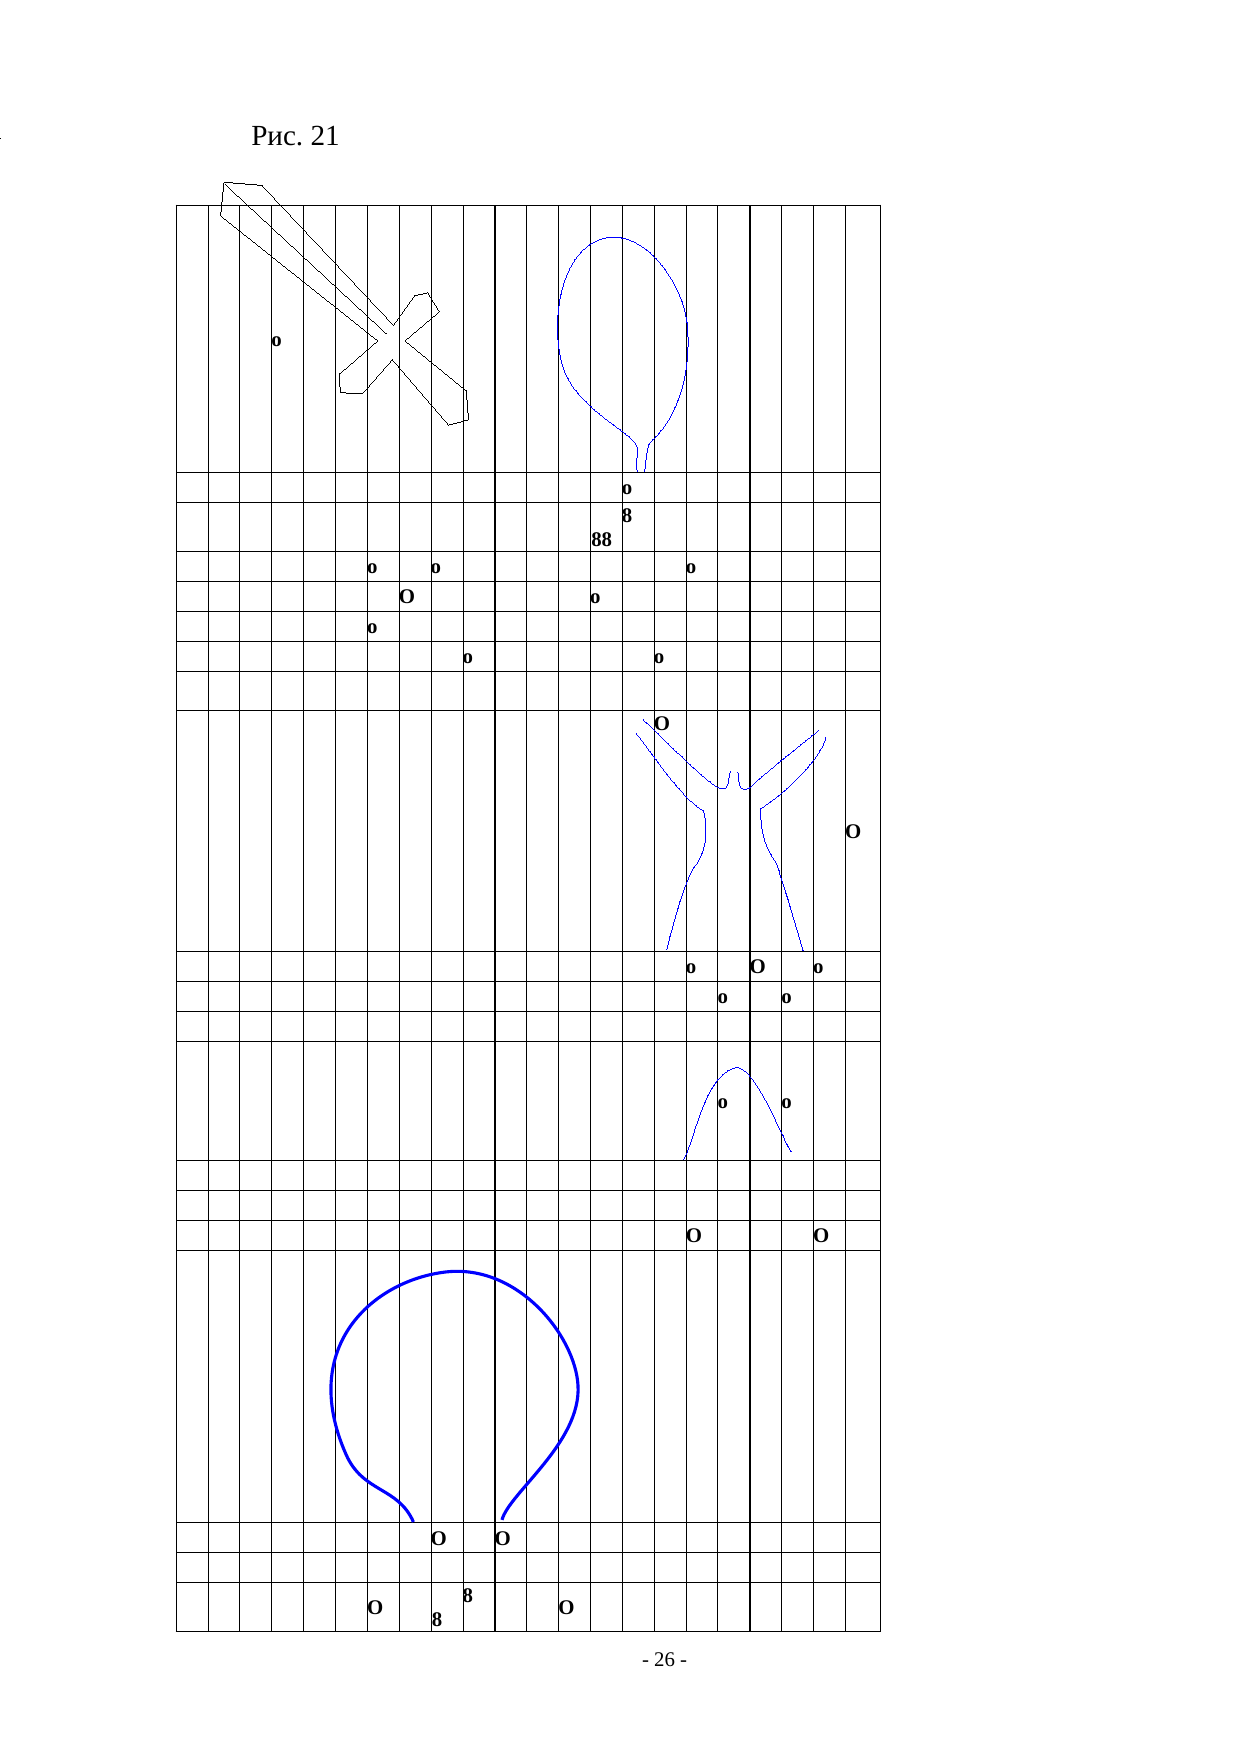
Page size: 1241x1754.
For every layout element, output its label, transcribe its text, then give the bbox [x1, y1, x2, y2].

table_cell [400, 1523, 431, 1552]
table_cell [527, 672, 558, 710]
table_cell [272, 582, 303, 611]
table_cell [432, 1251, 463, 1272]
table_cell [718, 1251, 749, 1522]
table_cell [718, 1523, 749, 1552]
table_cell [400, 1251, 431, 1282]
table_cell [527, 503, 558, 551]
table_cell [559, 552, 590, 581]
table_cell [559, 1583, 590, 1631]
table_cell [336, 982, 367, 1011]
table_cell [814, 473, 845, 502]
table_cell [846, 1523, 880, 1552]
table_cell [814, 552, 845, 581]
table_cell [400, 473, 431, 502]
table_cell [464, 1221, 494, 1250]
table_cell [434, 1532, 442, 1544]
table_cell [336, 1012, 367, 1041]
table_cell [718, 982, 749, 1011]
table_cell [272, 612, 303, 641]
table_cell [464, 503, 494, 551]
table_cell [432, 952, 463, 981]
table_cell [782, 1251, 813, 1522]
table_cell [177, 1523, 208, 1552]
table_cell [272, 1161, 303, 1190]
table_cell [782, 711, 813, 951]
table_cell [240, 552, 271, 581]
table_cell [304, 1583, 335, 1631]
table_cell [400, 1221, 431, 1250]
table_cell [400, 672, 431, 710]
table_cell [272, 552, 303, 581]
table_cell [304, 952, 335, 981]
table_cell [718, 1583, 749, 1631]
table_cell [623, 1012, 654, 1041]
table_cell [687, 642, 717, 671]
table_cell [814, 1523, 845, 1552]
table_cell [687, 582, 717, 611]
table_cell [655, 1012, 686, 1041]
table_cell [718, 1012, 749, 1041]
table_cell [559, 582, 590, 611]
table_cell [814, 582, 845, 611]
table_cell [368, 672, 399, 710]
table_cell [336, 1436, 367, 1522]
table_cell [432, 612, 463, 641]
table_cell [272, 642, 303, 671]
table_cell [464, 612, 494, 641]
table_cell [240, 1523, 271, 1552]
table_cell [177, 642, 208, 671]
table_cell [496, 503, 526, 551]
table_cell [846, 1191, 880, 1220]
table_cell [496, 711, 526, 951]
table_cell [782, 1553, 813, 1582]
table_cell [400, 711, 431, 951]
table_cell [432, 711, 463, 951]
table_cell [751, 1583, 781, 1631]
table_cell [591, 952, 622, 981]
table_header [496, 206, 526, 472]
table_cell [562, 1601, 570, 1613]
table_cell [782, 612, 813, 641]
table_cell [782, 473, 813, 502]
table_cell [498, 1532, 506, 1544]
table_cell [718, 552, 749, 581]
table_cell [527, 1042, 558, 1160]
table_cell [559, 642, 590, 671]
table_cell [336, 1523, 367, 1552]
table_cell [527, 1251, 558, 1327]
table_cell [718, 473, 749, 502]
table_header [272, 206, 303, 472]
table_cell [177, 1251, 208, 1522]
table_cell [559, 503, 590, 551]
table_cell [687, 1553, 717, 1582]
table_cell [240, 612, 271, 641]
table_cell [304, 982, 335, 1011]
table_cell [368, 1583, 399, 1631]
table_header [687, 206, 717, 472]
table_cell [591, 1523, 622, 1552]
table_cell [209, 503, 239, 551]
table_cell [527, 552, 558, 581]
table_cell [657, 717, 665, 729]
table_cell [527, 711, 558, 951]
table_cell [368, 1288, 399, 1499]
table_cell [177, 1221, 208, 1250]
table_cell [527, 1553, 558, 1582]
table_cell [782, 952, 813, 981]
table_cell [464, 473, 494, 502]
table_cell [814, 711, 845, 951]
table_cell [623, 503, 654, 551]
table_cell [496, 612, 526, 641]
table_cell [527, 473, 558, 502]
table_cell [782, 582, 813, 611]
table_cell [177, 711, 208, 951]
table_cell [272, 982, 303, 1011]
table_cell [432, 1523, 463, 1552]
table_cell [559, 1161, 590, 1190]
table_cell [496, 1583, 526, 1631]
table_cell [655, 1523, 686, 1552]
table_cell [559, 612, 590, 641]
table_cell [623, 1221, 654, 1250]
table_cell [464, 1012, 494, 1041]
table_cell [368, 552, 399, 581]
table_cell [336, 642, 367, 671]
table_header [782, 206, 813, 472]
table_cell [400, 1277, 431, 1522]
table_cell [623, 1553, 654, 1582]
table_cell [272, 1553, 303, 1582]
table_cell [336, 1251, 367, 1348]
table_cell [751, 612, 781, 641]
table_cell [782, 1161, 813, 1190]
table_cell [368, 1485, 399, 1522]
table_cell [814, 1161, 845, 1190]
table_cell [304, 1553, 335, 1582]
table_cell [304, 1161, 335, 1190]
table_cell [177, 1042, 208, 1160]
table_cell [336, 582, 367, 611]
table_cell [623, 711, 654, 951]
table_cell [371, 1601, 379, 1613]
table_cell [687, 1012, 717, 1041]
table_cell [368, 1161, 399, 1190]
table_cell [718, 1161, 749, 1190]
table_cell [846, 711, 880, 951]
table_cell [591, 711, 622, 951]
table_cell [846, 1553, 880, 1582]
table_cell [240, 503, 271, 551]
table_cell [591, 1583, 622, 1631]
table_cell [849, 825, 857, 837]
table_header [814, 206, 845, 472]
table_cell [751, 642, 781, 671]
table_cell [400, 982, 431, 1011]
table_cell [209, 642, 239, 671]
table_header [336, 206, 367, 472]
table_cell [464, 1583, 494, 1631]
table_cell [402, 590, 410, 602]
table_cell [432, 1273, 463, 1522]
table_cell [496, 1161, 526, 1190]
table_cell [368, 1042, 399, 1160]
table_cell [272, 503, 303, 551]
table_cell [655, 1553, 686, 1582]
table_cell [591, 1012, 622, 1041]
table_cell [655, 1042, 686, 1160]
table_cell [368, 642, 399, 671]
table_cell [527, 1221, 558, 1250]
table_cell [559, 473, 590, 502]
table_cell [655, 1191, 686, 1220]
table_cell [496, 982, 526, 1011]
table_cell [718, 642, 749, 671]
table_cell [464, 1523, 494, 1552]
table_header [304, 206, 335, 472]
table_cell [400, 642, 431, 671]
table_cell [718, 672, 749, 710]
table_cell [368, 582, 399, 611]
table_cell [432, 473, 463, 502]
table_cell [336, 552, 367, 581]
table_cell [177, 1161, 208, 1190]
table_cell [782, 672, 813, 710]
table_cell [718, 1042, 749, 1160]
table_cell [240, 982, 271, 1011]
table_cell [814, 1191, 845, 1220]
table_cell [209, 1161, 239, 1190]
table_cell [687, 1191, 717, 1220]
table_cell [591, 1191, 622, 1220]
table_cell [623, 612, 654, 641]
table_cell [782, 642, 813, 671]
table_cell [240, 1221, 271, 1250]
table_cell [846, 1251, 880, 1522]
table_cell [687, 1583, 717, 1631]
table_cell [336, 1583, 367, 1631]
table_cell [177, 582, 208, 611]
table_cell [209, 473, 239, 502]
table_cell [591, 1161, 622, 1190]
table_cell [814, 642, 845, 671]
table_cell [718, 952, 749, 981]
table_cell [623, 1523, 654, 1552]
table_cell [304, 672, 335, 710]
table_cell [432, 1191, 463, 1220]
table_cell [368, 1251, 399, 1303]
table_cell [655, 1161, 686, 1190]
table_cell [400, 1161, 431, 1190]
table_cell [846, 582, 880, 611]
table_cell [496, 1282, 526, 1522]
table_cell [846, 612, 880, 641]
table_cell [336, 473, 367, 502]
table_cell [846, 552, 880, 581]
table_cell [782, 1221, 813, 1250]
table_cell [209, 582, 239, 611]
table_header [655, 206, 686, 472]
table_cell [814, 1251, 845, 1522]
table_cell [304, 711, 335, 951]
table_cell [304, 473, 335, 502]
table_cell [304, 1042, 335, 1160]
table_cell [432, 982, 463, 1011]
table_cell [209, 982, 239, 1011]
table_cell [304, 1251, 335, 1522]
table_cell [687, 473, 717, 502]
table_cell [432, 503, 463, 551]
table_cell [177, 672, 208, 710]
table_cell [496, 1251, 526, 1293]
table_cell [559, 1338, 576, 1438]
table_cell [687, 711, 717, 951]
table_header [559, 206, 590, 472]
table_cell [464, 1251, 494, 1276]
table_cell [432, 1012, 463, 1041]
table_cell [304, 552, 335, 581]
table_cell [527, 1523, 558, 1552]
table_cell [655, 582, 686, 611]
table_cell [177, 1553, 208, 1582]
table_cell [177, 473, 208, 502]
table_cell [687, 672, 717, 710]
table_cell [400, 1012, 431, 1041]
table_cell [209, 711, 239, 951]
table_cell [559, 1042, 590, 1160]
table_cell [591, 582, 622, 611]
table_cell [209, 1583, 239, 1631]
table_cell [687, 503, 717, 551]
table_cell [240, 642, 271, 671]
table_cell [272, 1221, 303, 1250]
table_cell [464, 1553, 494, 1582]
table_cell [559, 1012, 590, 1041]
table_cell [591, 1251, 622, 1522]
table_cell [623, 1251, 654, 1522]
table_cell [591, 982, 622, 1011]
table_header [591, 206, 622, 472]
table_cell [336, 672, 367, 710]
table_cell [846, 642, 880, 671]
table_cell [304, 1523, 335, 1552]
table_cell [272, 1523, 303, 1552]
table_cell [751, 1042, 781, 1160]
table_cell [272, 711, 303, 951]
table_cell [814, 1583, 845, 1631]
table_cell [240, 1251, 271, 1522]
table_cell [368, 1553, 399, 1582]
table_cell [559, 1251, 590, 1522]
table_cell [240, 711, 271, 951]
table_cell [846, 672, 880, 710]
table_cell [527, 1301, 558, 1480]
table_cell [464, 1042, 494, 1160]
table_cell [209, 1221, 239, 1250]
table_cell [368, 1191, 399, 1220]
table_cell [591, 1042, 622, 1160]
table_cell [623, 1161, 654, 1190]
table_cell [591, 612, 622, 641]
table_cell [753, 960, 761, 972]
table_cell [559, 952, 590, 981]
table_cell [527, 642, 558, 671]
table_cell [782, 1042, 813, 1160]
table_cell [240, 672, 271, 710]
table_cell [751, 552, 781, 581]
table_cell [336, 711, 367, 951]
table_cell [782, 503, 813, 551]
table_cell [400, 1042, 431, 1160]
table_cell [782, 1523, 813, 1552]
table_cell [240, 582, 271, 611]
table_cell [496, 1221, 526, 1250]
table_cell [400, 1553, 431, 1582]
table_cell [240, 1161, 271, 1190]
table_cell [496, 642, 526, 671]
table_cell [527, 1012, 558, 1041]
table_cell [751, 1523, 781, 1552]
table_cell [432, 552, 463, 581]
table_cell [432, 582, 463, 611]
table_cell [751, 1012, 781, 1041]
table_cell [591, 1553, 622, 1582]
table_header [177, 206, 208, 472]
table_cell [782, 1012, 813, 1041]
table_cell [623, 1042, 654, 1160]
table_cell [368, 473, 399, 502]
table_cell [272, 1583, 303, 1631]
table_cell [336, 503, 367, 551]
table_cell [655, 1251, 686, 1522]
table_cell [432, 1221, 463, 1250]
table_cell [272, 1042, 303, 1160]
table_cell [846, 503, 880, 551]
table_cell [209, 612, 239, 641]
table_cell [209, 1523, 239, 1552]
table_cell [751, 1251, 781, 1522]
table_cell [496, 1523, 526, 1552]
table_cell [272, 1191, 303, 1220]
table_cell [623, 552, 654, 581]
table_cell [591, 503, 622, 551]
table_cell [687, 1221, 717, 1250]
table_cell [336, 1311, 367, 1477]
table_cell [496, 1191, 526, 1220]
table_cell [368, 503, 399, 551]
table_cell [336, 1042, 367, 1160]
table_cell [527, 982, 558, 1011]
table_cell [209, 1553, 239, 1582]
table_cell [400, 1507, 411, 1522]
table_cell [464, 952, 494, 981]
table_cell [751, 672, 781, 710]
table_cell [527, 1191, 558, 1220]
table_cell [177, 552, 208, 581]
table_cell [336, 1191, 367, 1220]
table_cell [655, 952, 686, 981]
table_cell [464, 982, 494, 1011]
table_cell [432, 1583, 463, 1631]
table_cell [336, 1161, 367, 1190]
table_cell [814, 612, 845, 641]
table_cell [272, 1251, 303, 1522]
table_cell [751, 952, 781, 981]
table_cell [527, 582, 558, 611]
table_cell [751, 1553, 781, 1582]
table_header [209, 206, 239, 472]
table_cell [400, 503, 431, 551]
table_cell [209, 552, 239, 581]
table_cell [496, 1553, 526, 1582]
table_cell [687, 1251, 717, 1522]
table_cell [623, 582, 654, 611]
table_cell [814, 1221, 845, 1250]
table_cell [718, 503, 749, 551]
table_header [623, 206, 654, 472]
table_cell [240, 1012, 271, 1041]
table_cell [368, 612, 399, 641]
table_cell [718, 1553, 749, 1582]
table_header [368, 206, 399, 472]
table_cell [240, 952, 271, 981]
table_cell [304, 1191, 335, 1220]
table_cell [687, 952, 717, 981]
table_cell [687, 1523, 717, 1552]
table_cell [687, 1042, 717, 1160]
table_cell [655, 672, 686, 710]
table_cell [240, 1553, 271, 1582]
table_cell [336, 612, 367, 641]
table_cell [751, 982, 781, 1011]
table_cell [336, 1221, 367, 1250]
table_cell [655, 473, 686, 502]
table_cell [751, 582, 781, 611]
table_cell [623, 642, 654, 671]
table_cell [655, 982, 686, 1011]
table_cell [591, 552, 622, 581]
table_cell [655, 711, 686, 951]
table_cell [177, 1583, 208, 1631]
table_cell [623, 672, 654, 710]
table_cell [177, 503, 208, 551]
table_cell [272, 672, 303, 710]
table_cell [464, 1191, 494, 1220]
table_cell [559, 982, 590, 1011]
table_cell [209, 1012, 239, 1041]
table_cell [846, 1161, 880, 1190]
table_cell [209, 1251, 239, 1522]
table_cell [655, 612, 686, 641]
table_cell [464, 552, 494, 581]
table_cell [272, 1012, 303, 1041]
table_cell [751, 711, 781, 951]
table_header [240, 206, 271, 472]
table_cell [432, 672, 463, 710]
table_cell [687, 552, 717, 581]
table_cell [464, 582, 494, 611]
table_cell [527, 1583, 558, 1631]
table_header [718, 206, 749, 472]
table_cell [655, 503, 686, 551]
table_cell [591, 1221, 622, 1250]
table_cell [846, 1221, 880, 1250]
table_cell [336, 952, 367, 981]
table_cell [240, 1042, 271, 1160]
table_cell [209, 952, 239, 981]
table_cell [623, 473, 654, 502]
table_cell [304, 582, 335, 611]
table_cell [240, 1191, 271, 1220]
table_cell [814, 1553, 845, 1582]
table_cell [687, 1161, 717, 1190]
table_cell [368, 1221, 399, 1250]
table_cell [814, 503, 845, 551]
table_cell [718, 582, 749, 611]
text Рис. 21 [177, 118, 1152, 152]
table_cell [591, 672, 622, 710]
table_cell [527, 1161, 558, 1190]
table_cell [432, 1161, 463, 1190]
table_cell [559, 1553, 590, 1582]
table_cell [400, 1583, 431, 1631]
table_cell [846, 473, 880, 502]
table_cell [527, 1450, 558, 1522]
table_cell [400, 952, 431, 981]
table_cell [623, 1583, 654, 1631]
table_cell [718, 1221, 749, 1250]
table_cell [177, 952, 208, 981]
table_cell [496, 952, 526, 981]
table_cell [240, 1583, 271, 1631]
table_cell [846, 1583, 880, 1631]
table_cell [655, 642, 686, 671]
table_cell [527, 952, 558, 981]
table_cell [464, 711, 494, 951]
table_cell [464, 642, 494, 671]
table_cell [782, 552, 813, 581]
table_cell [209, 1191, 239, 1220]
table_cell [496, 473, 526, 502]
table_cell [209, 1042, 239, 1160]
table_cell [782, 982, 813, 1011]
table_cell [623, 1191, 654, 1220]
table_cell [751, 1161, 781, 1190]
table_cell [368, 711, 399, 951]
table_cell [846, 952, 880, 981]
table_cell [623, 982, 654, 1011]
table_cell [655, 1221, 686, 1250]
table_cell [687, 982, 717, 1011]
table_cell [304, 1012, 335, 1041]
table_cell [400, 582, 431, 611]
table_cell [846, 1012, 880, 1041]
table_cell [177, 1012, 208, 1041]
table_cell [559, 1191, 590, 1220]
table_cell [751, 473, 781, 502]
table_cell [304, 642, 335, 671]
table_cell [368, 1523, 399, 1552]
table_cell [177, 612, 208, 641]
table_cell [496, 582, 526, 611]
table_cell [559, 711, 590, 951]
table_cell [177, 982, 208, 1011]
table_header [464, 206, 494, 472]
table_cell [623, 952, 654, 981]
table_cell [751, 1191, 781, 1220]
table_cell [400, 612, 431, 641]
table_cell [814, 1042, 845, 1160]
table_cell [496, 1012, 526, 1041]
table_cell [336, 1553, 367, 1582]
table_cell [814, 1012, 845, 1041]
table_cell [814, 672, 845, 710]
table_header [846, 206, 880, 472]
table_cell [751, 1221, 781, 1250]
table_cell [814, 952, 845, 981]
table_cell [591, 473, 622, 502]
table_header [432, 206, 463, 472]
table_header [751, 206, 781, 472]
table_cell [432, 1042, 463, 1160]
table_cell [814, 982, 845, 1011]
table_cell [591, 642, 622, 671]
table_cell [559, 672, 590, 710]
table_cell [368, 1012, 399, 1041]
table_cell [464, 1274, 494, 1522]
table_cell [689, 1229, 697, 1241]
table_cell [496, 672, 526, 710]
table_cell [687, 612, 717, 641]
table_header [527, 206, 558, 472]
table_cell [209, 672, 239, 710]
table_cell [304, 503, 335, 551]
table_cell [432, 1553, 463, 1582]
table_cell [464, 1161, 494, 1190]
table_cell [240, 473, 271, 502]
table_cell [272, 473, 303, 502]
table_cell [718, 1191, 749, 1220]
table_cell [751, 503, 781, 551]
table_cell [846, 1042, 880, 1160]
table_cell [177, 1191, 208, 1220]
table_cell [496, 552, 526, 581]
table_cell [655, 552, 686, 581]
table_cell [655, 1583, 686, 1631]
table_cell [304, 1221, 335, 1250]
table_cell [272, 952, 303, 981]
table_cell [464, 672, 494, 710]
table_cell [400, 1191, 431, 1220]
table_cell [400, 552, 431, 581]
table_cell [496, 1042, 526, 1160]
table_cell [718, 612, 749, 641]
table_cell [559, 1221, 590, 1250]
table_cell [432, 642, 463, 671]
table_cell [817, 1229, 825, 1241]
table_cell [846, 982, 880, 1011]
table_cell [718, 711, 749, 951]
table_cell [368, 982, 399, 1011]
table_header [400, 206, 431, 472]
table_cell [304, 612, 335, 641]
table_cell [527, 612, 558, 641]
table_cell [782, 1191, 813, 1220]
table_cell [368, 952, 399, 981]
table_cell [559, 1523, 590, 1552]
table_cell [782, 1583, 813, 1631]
